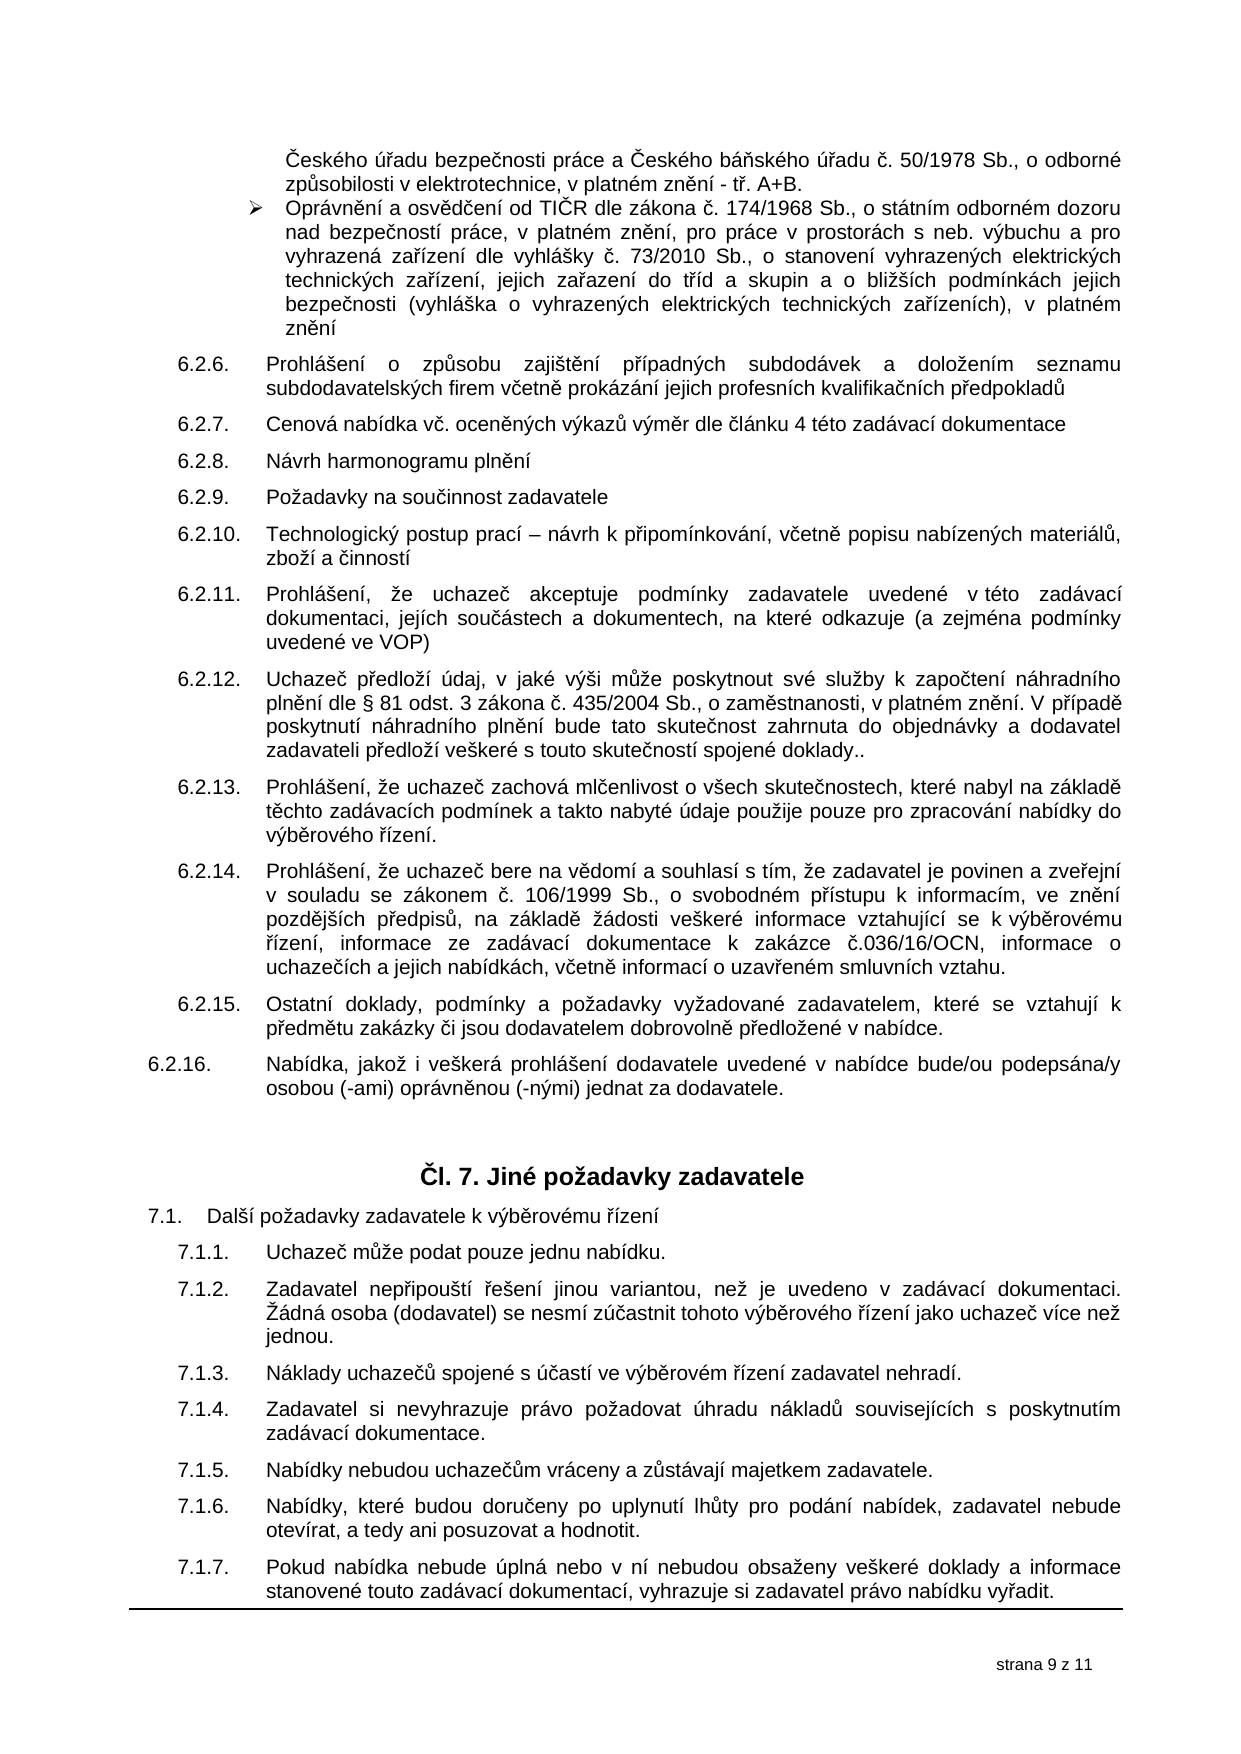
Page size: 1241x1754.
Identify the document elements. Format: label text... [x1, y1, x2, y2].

text Požadavky na součinnost zadavatele [177, 485, 1122, 509]
text Uchazeč může podat pouze jednu nabídku. [177, 1240, 1122, 1264]
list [248, 148, 1122, 196]
text Jiné požadavky zadavatele [102, 1162, 1122, 1191]
text Nabídky nebudou uchazečům vráceny a zůstávají majetkem zadavatele. [177, 1458, 1122, 1482]
text Technologický postup prací – návrh k připomínkování, včetně popisu nabízených materiálů, zboží a činností [177, 522, 1122, 569]
list Oprávnění a osvědčení od TIČR dle zákona č. 174/1968 Sb., o státním odborném dozoru nad bezpečností práce, v platném znění, pro práce v prostorách s neb. výbuchu a pro vyhrazená zařízení dle vyhlášky č. 73/2010 Sb., o stanovení vyhrazených elektrických technických zařízení, jejich zařazení do tříd a skupin a o bližších podmínkách jejich bezpečnosti (vyhláška o vyhrazených elektrických technických zařízeních), v platném znění [248, 196, 1122, 339]
text Zadavatel si nevyhrazuje právo požadovat úhradu nákladů souvisejících s poskytnutím zadávací dokumentace. [177, 1397, 1122, 1445]
text Prohlášení, že uchazeč akceptuje podmínky zadavatele uvedené v této zadávací dokumentaci, jejích součástech a dokumentech, na které odkazuje (a zejména podmínky uvedené ve VOP) [177, 582, 1122, 654]
text Zadavatel nepřipouští řešení jinou variantou, než je uvedeno v zadávací dokumentaci. Žádná osoba (dodavatel) se nesmí zúčastnit tohoto výběrového řízení jako uchazeč více než jednou. [177, 1276, 1122, 1348]
text Nabídky, které budou doručeny po uplynutí lhůty pro podání nabídek, zadavatel nebude otevírat, a tedy ani posuzovat a hodnotit. [177, 1494, 1122, 1542]
text Prohlášení o způsobu zajištění případných subdodávek a doložením seznamu subdodavatelských firem včetně prokázání jejich profesních kvalifikačních předpokladů [177, 352, 1122, 400]
text Náklady uchazečů spojené s účastí ve výběrovém řízení zadavatel nehradí. [177, 1361, 1122, 1385]
text Prohlášení, že uchazeč bere na vědomí a souhlasí s tím, že zadavatel je povinen a zveřejní v souladu se zákonem č. 106/1999 Sb., o svobodném přístupu k informacím, ve znění pozdějších předpisů, na základě žádosti veškeré informace vztahující se k výběrovému řízení, informace ze zadávací dokumentace k zakázce č.036/16/OCN, informace o uchazečích a jejich nabídkách, včetně informací o uzavřeném smluvních vztahu. [177, 859, 1122, 979]
text Nabídka, jakož i veškerá prohlášení dodavatele uvedené v nabídce bude/ou podepsána/y osobou (-ami) oprávněnou (-nými) jednat za dodavatele. [148, 1052, 1122, 1100]
text Další požadavky zadavatele k výběrovému řízení [148, 1203, 1122, 1227]
text Prohlášení, že uchazeč zachová mlčenlivost o všech skutečnostech, které nabyl na základě těchto zadávacích podmínek a takto nabyté údaje použije pouze pro zpracování nabídky do výběrového řízení. [177, 775, 1122, 847]
text Cenová nabídka vč. oceněných výkazů výměr dle článku 4 této zadávací dokumentace [177, 412, 1122, 436]
text Uchazeč předloží údaj, v jaké výši může poskytnout své služby k započtení náhradního plnění dle § 81 odst. 3 zákona č. 435/2004 Sb., o zaměstnanosti, v platném znění. V případě poskytnutí náhradního plnění bude tato skutečnost zahrnuta do objednávky a dodavatel zadavateli předloží veškeré s touto skutečností spojené doklady.. [177, 666, 1122, 762]
text Pokud nabídka nebude úplná nebo v ní nebudou obsaženy veškeré doklady a informace stanovené touto zadávací dokumentací, vyhrazuje si zadavatel právo nabídku vyřadit. [177, 1554, 1122, 1602]
text Ostatní doklady, podmínky a požadavky vyžadované zadavatelem, které se vztahují k předmětu zakázky či jsou dodavatelem dobrovolně předložené v nabídce. [177, 991, 1122, 1039]
text Návrh harmonogramu plnění [177, 449, 1122, 473]
